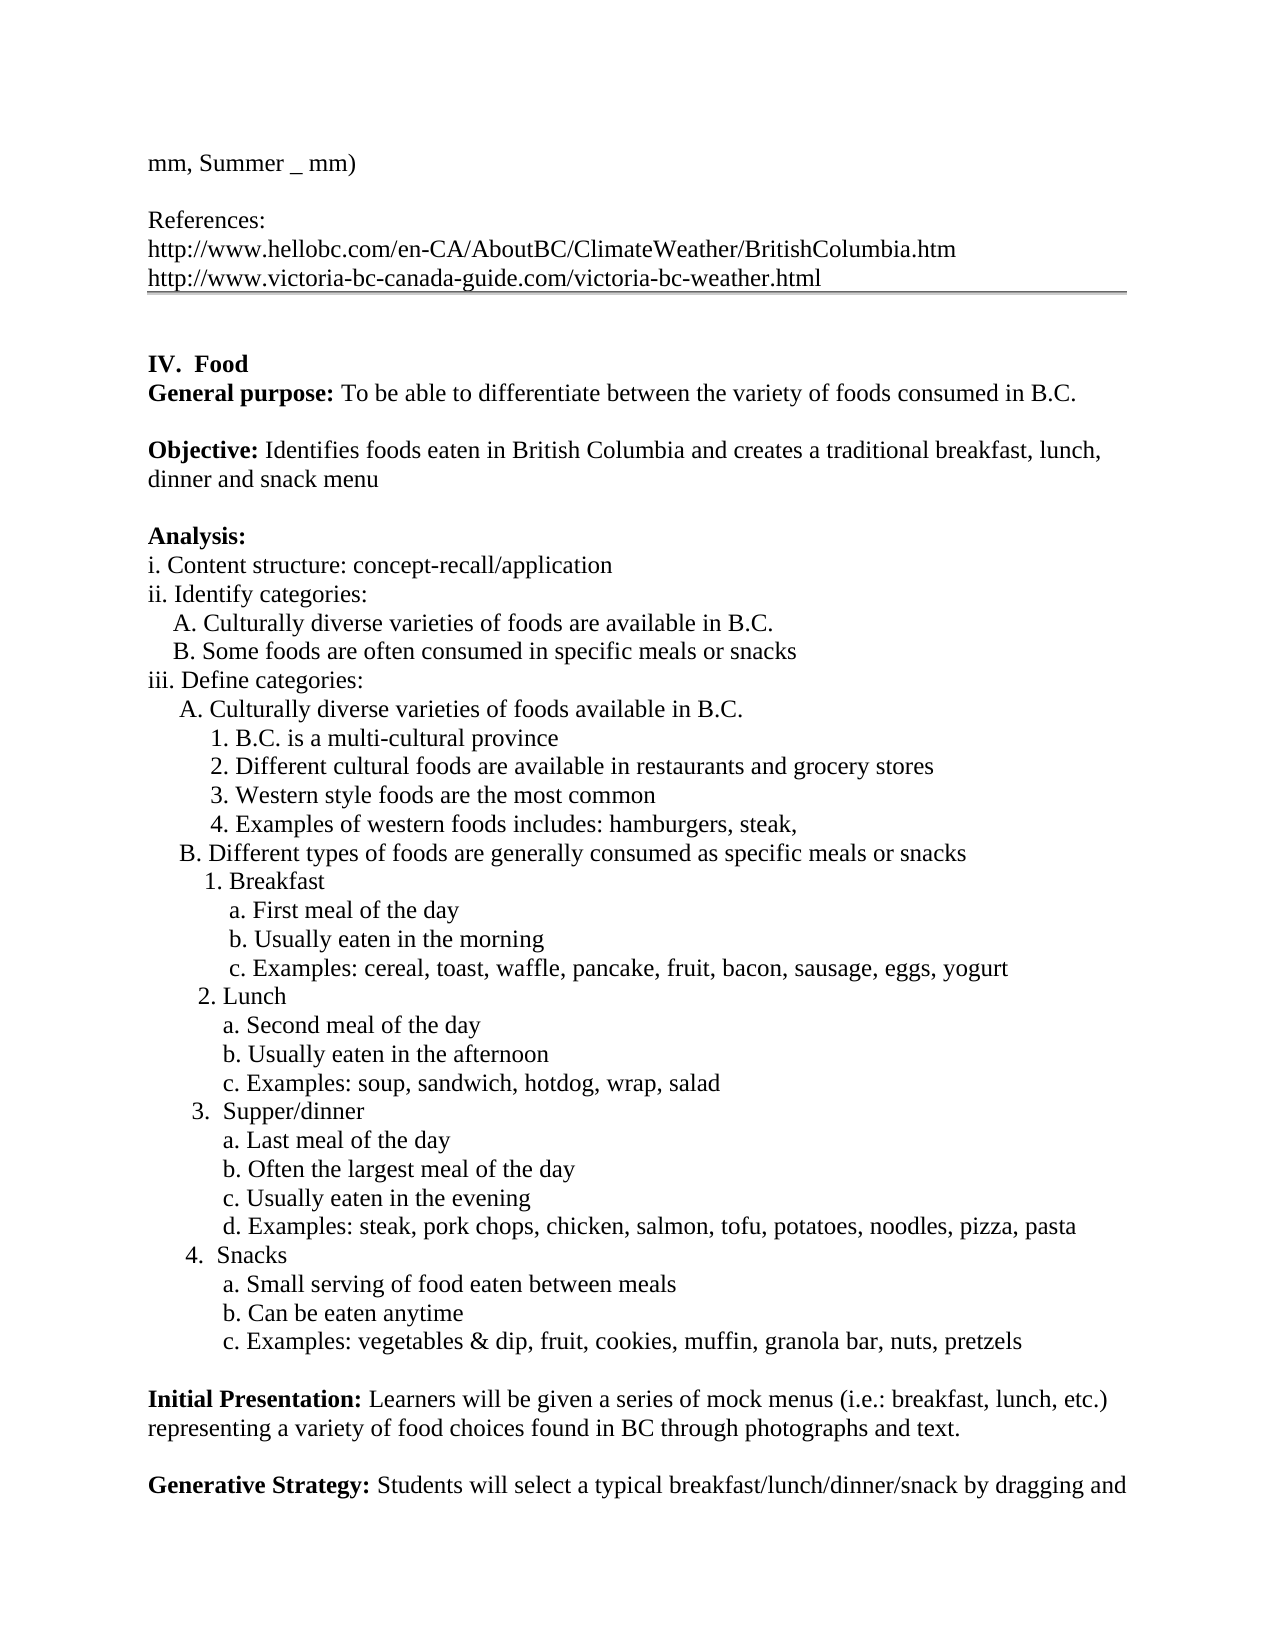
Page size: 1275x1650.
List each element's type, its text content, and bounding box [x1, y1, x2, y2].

text 2. Different cultural foods are available in restaurants and grocery stores [148, 751, 1127, 780]
text b. Usually eaten in the morning [148, 924, 1127, 953]
text B. Different types of foods are generally consumed as specific meals or snacks [148, 838, 1127, 866]
picture [147, 291, 1127, 295]
text 1. B.C. is a multi-cultural province [148, 723, 1127, 751]
text 1. Breakfast [148, 866, 1127, 895]
text c. Examples: cereal, toast, waffle, pancake, fruit, bacon, sausage, eggs, yogurt [148, 953, 1127, 981]
text i. Content structure: concept-recall/application [148, 550, 1127, 579]
text a. Last meal of the day [148, 1125, 1127, 1154]
text Objective: Identifies foods eaten in British Columbia and creates a traditional breakfast, lunch, dinner and snack menu [148, 435, 1127, 493]
text 4. Snacks [148, 1240, 1127, 1269]
text Analysis: [148, 521, 1127, 550]
text b. Can be eaten anytime [148, 1298, 1127, 1326]
text b. Often the largest meal of the day [148, 1154, 1127, 1183]
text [148, 1470, 1127, 1499]
text iii. Define categories: [148, 665, 1127, 694]
text c. Usually eaten in the evening [148, 1183, 1127, 1211]
text a. Second meal of the day [148, 1010, 1127, 1039]
text 2. Lunch [148, 981, 1127, 1010]
text B. Some foods are often consumed in specific meals or snacks [148, 636, 1127, 665]
text 4. Examples of western foods includes: hamburgers, steak, [148, 809, 1127, 838]
text 3. Western style foods are the most common [148, 780, 1127, 809]
text b. Usually eaten in the afternoon [148, 1039, 1127, 1068]
text A. Culturally diverse varieties of foods available in B.C. [148, 694, 1127, 723]
text ii. Identify categories: [148, 579, 1127, 608]
text Initial Presentation: Learners will be given a series of mock menus (i.e.: breakfast, lunch, etc.) representing a variety of food choices found in BC through photographs and text. [148, 1384, 1127, 1441]
text c. Examples: soup, sandwich, hotdog, wrap, salad [148, 1068, 1127, 1096]
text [148, 148, 1127, 291]
text a. Small serving of food eaten between meals [148, 1269, 1127, 1298]
text IV. Food [148, 349, 1127, 378]
text General purpose: To be able to differentiate between the variety of foods consumed in B.C. [148, 378, 1127, 406]
text 3. Supper/dinner [148, 1096, 1127, 1125]
text a. First meal of the day [148, 895, 1127, 924]
text c. Examples: vegetables & dip, fruit, cookies, muffin, granola bar, nuts, pretzels [148, 1326, 1127, 1355]
text d. Examples: steak, pork chops, chicken, salmon, tofu, potatoes, noodles, pizza, pasta [148, 1211, 1127, 1240]
text A. Culturally diverse varieties of foods are available in B.C. [148, 608, 1127, 636]
